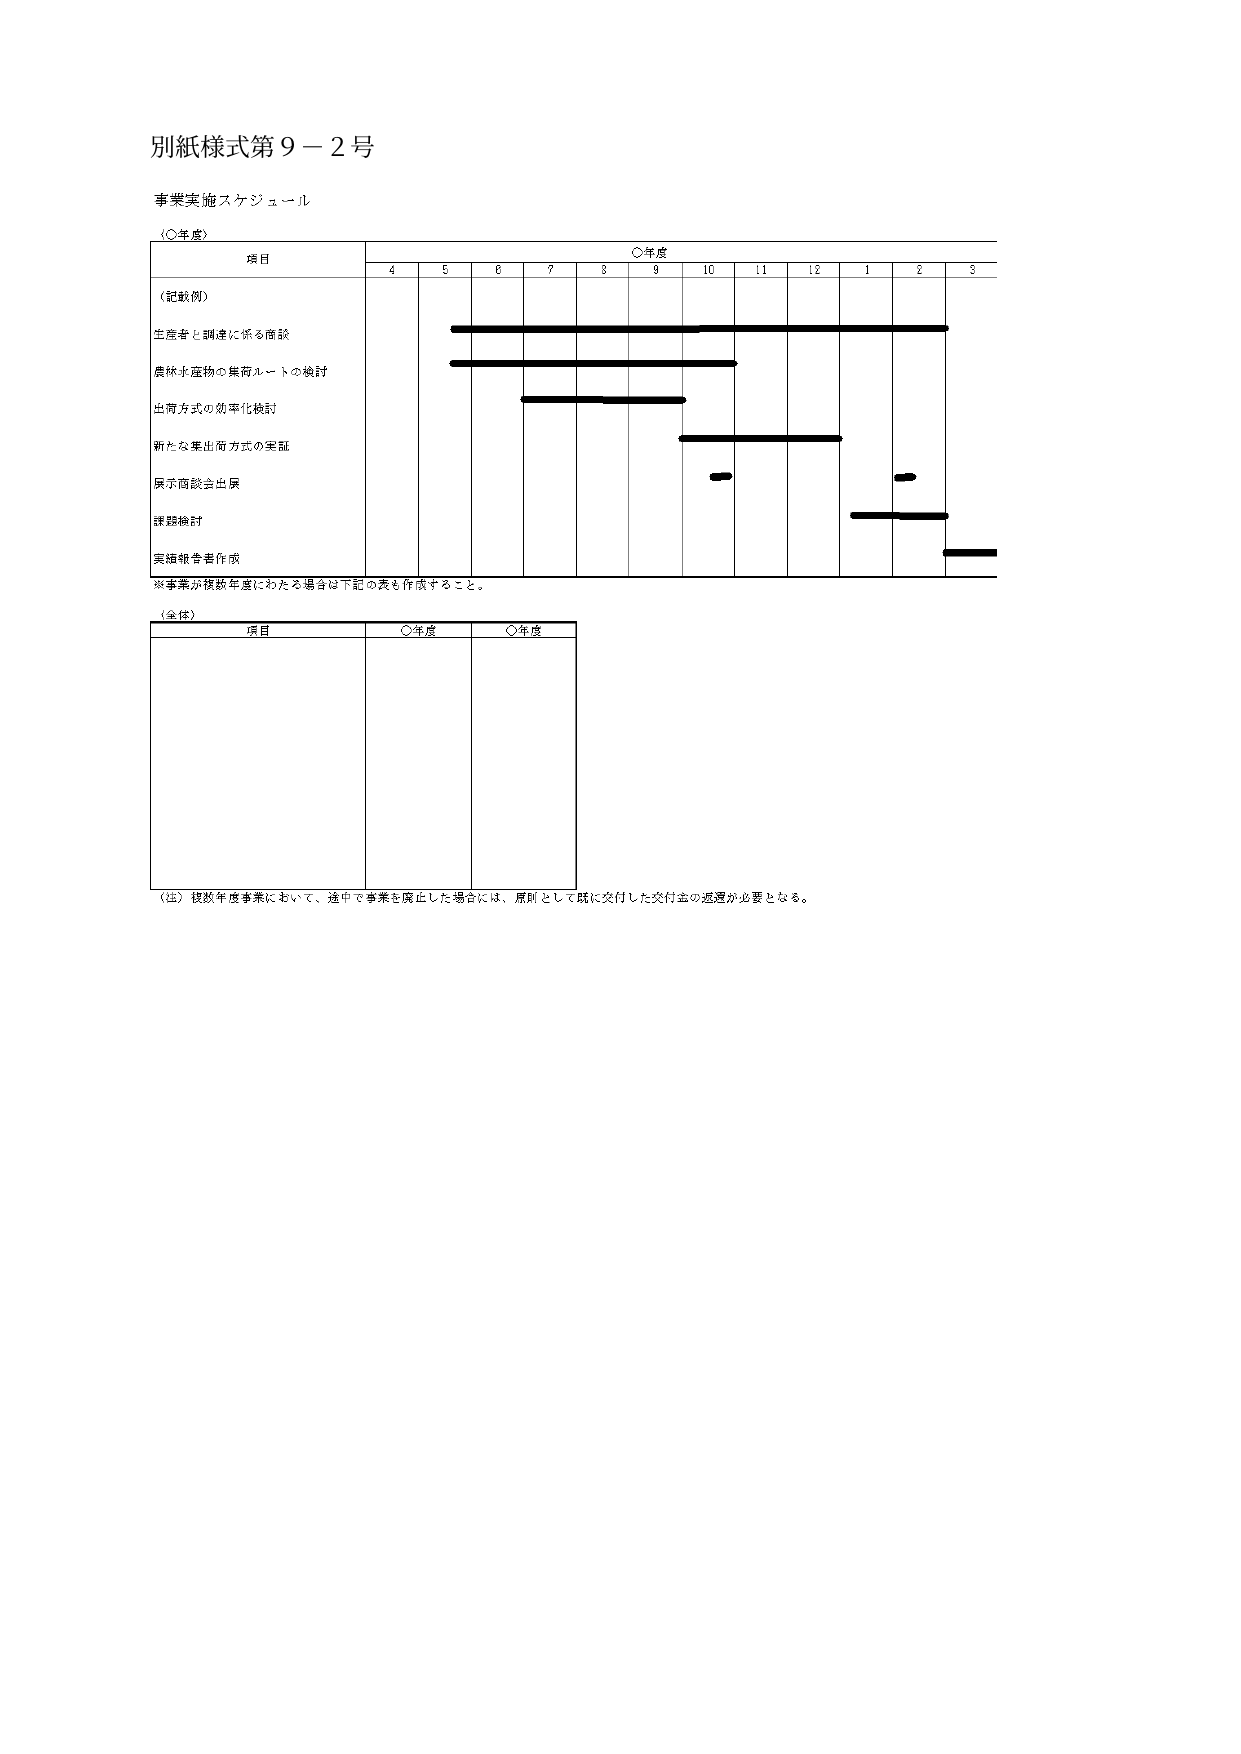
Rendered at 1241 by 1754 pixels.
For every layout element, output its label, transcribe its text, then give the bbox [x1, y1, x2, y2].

text 別紙様式第９－２号 [150, 127, 1090, 164]
picture [150, 166, 1090, 912]
